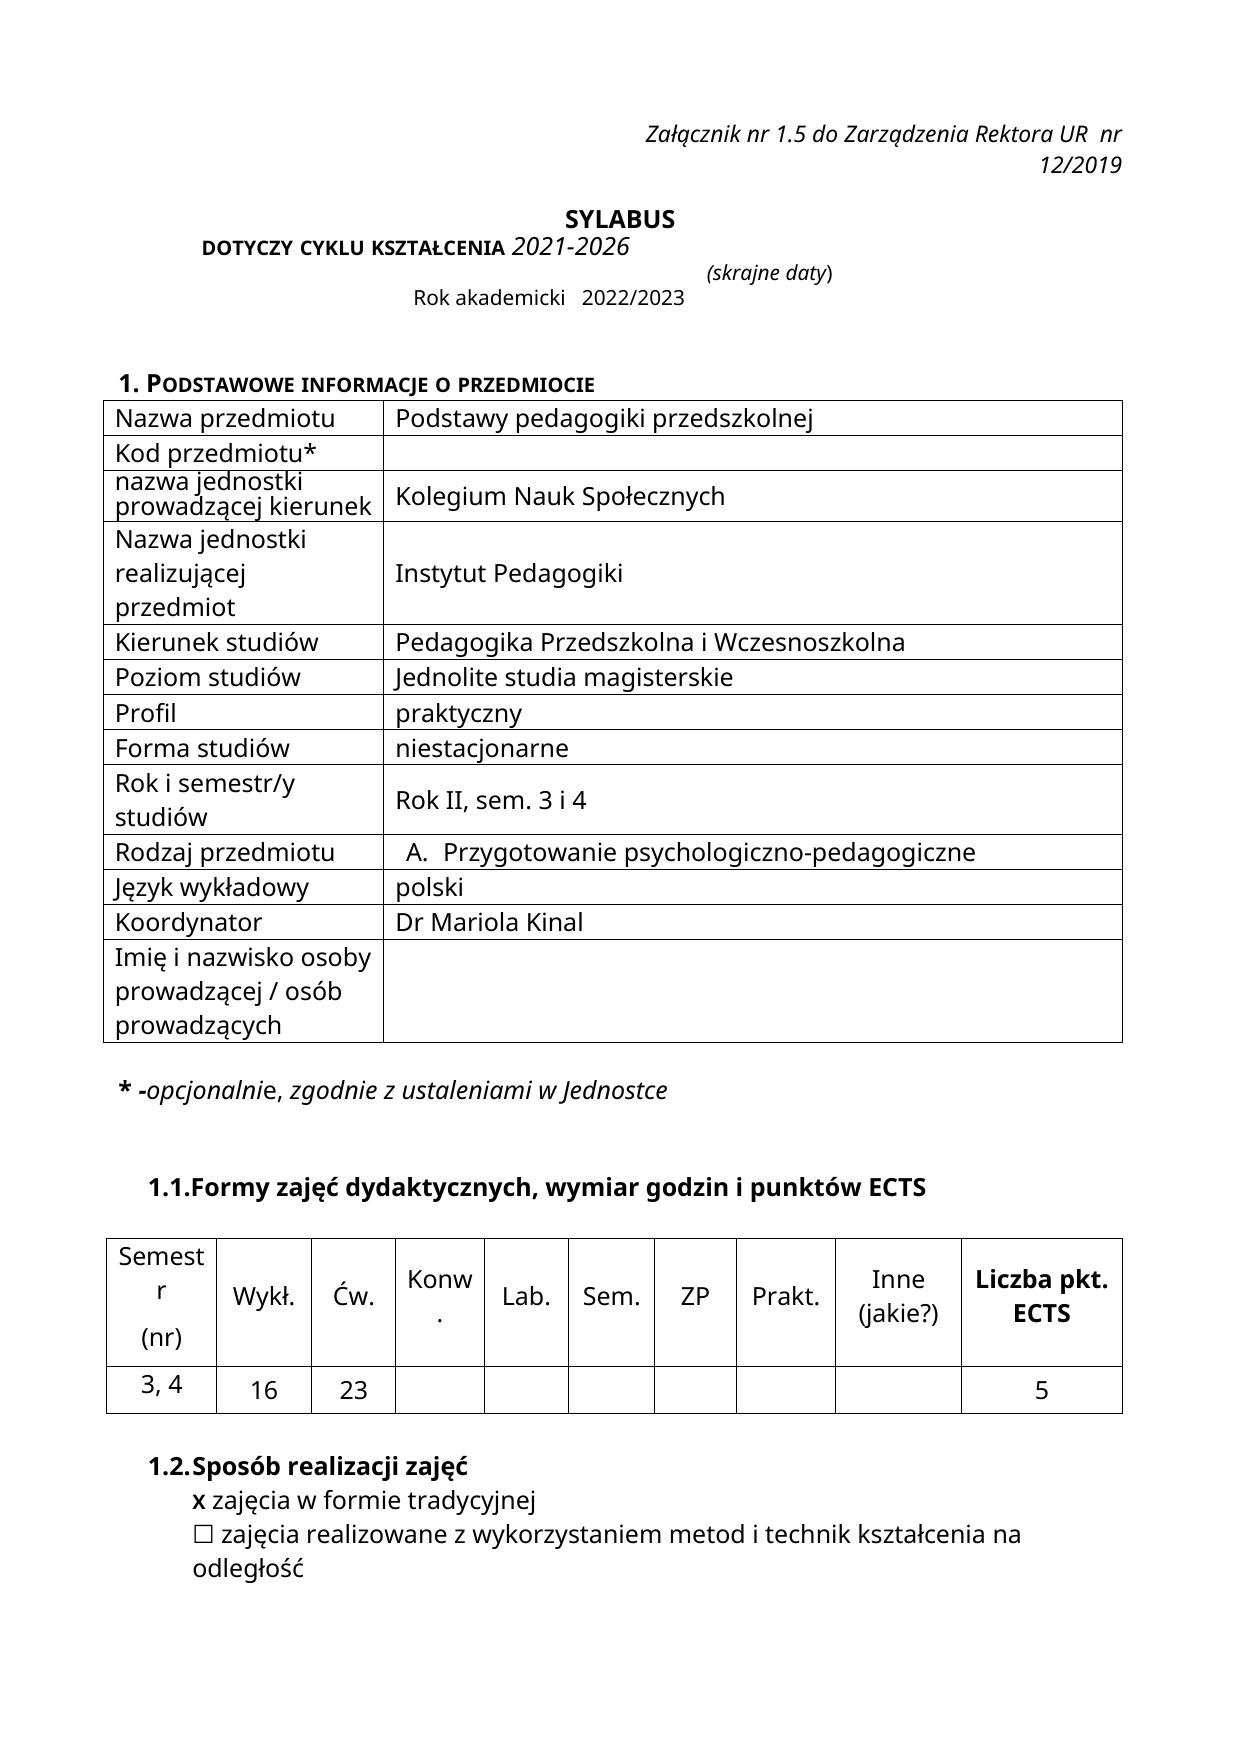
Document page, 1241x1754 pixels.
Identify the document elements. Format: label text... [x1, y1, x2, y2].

text Załącznik nr 1.5 do Zarządzenia Rektora UR nr 12/2019 [118, 118, 1122, 181]
text dotyczy cyklu kształcenia 2021-2026 (skrajne daty) [118, 236, 1122, 286]
table_cell praktyczny [384, 695, 1122, 729]
table_cell niestacjonarne [384, 730, 1122, 764]
table_header Podstawy pedagogiki przedszkolnej [384, 401, 1122, 434]
table_cell Poziom studiów [104, 660, 383, 694]
text ☐ zajęcia realizowane z wykorzystaniem metod i technik kształcenia na odległość [192, 1516, 1122, 1584]
table_cell Profil [104, 695, 383, 729]
table_header Prakt. [737, 1239, 835, 1366]
table_cell nazwa jednostki prowadzącej kierunek [104, 471, 383, 521]
table_cell [655, 1367, 736, 1413]
text 1.2. Sposób realizacji zajęć [148, 1448, 1122, 1482]
table_header Ćw. [312, 1239, 395, 1366]
table_cell Dr Mariola Kinal [384, 905, 1122, 939]
table_header Inne (jakie?) [836, 1239, 961, 1366]
table_cell [485, 1367, 568, 1413]
text 1. Podstawowe informacje o przedmiocie [118, 365, 1122, 399]
text * -opcjonalnie, zgodnie z ustaleniami w Jednostce [118, 1072, 1122, 1106]
table_cell Kod przedmiotu* [104, 436, 383, 470]
table_cell Rodzaj przedmiotu [104, 835, 383, 869]
table_cell Instytut Pedagogiki [384, 522, 1122, 624]
text x zajęcia w formie tradycyjnej [192, 1482, 1122, 1516]
table_cell [384, 436, 1122, 470]
table_header Semestr (nr) [107, 1239, 216, 1366]
table_header Sem. [569, 1239, 654, 1366]
table_header Konw. [396, 1239, 484, 1366]
table_cell Forma studiów [104, 730, 383, 764]
text SYLABUS [118, 201, 1122, 236]
table_cell 16 [217, 1367, 311, 1413]
table_cell Pedagogika Przedszkolna i Wczesnoszkolna [384, 625, 1122, 659]
text Rok akademicki 2022/2023 [118, 286, 1122, 311]
table_cell [384, 940, 1122, 1042]
table_cell Nazwa jednostki realizującej przedmiot [104, 522, 383, 624]
table_cell polski [384, 870, 1122, 904]
table_header ZP [655, 1239, 736, 1366]
table_header Liczba pkt. ECTS [962, 1239, 1122, 1366]
table_cell 5 [962, 1367, 1122, 1413]
table_cell 23 [312, 1367, 395, 1413]
table_cell Kierunek studiów [104, 625, 383, 659]
table_cell [396, 1367, 484, 1413]
table_cell Koordynator [104, 905, 383, 939]
text 1.1.Formy zajęć dydaktycznych, wymiar godzin i punktów ECTS [148, 1169, 1122, 1204]
table_cell Przygotowanie psychologiczno-pedagogiczne [384, 835, 1122, 869]
table_header Wykł. [217, 1239, 311, 1366]
table_cell 3, 4 [107, 1367, 216, 1413]
table_cell [836, 1367, 961, 1413]
table_cell [569, 1367, 654, 1413]
table_cell [737, 1367, 835, 1413]
table_cell Kolegium Nauk Społecznych [384, 471, 1122, 521]
table_cell Imię i nazwisko osoby prowadzącej / osób prowadzących [104, 940, 383, 1042]
table_cell Język wykładowy [104, 870, 383, 904]
table_cell Rok II, sem. 3 i 4 [384, 765, 1122, 833]
table_header Lab. [485, 1239, 568, 1366]
table_cell Rok i semestr/y studiów [104, 765, 383, 833]
table_cell Jednolite studia magisterskie [384, 660, 1122, 694]
table_header Nazwa przedmiotu [104, 401, 383, 434]
